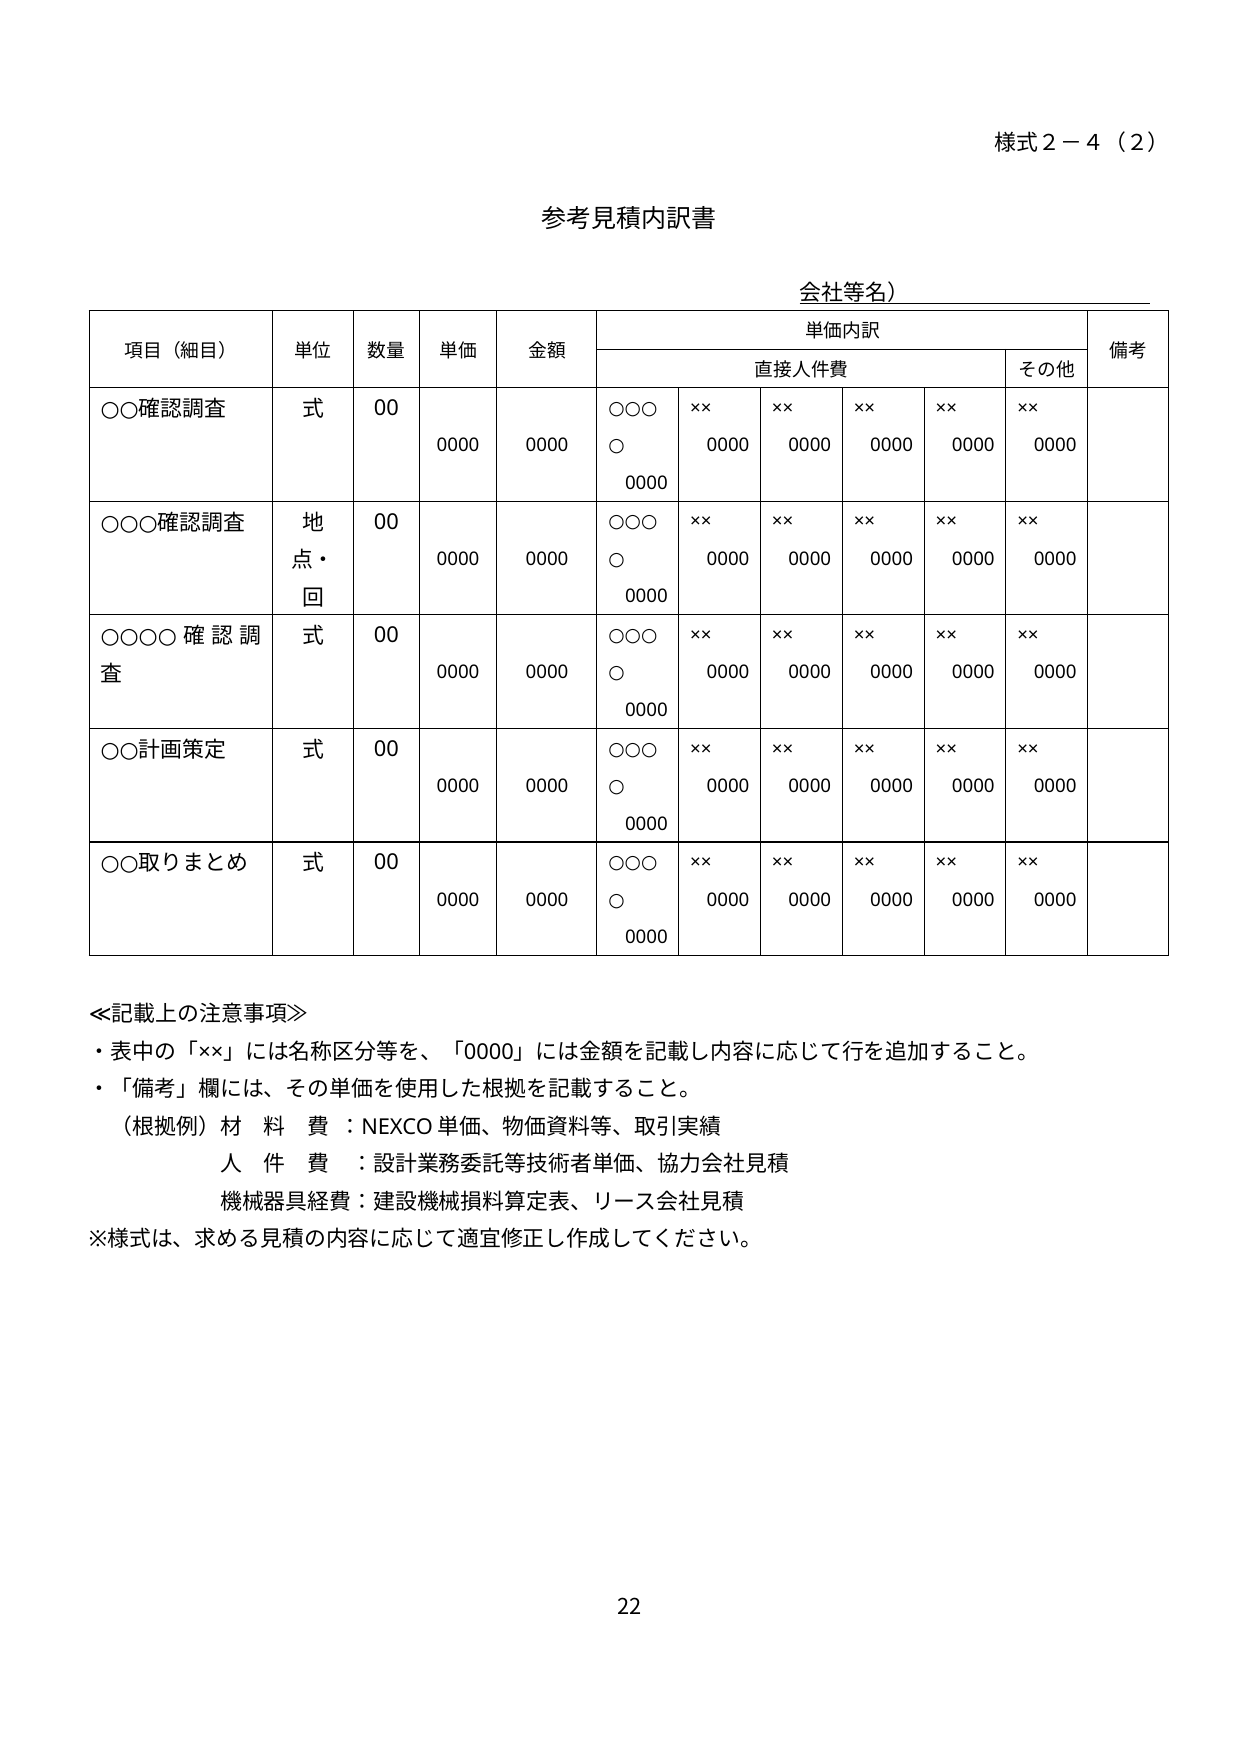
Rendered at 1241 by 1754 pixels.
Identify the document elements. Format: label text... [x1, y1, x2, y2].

table_cell ×× 0000 [679, 388, 760, 501]
table_cell ×× 0000 [761, 388, 842, 501]
text 参考見積内訳書 [89, 197, 1169, 235]
text 人 件 費 ：設計業務委託等技術者単価、協力会社見積 [89, 1143, 1169, 1181]
table_cell 0000 [497, 388, 596, 501]
table_cell ○○○○ 0000 [597, 388, 678, 501]
table_cell ×× 0000 [843, 843, 924, 955]
table_cell ×× 0000 [1006, 615, 1087, 728]
table_cell ○○確認調査 [90, 388, 272, 501]
table_cell [1088, 388, 1168, 501]
table_cell ×× 0000 [761, 843, 842, 955]
table_cell ×× 0000 [679, 615, 760, 728]
table_cell 直接人件費 [597, 350, 1005, 387]
table_cell ×× 0000 [843, 388, 924, 501]
table_cell ×× 0000 [843, 729, 924, 841]
table_cell ×× 0000 [1006, 502, 1087, 614]
table_header 金額 [497, 311, 596, 387]
table_cell ×× 0000 [925, 729, 1005, 841]
table_cell ×× 0000 [925, 502, 1005, 614]
table_cell 式 [273, 729, 353, 841]
table_cell ○○○確認調査 [90, 502, 272, 614]
table_header 単価内訳 [597, 311, 1087, 349]
table_cell 0000 [420, 843, 496, 955]
text 機械器具経費：建設機械損料算定表、リース会社見積 [89, 1181, 1169, 1218]
table_cell ×× 0000 [925, 388, 1005, 501]
table_cell 0000 [497, 729, 596, 841]
table_cell ○○○○ 0000 [597, 843, 678, 955]
table_cell ×× 0000 [925, 843, 1005, 955]
table_cell 0000 [497, 843, 596, 955]
table_cell [1088, 729, 1168, 841]
table_cell 0000 [420, 388, 496, 501]
table_cell ○○○○ 0000 [597, 502, 678, 614]
table_cell 0000 [497, 502, 596, 614]
table_header 単位 [273, 311, 353, 387]
table_cell 00 [354, 502, 419, 614]
table_cell 0000 [420, 729, 496, 841]
table_cell 00 [354, 615, 419, 728]
text ・「備考」欄には、その単価を使用した根拠を記載すること。 [89, 1068, 1169, 1106]
table_cell ×× 0000 [679, 729, 760, 841]
text 様式２－４（２） [89, 122, 1169, 160]
table_cell 式 [273, 388, 353, 501]
table_cell ×× 0000 [761, 615, 842, 728]
table_header 数量 [354, 311, 419, 387]
table_cell ×× 0000 [925, 615, 1005, 728]
table_header 備考 [1088, 311, 1168, 387]
table_cell その他 [1006, 350, 1087, 387]
table_cell ○○計画策定 [90, 729, 272, 841]
table_cell 00 [354, 388, 419, 501]
table_cell ×× 0000 [843, 615, 924, 728]
table_cell ×× 0000 [679, 502, 760, 614]
text 会社等名） [89, 272, 1169, 310]
table_cell [1088, 502, 1168, 614]
table_cell ×× 0000 [1006, 729, 1087, 841]
table_cell ○○○○確認調査 [90, 615, 272, 728]
table_cell ×× 0000 [1006, 843, 1087, 955]
table_cell 式 [273, 615, 353, 728]
table_cell ×× 0000 [761, 729, 842, 841]
table_cell 地点・回 [273, 502, 353, 614]
table_cell ×× 0000 [679, 843, 760, 955]
table_cell ×× 0000 [761, 502, 842, 614]
table_cell 0000 [497, 615, 596, 728]
table_header 単価 [420, 311, 496, 387]
table_header 項目（細目） [90, 311, 272, 387]
text ※様式は、求める見積の内容に応じて適宜修正し作成してください。 [89, 1218, 1169, 1256]
table_cell 00 [354, 729, 419, 841]
text ・表中の「××」には名称区分等を、「0000」には金額を記載し内容に応じて行を追加すること。 [89, 1031, 1169, 1068]
table_cell ○○○○ 0000 [597, 615, 678, 728]
table_cell 0000 [420, 502, 496, 614]
table_cell ×× 0000 [843, 502, 924, 614]
table_cell 式 [273, 843, 353, 955]
table_cell [1088, 615, 1168, 728]
table_cell ×× 0000 [1006, 388, 1087, 501]
table_cell ○○取りまとめ [90, 843, 272, 955]
table_cell 0000 [420, 615, 496, 728]
table_cell ○○○○ 0000 [597, 729, 678, 841]
text ≪記載上の注意事項≫ [89, 993, 1169, 1031]
table_cell 00 [354, 843, 419, 955]
table_cell [1088, 843, 1168, 955]
text （根拠例）材 料 費 ：NEXCO単価、物価資料等、取引実績 [89, 1106, 1169, 1143]
